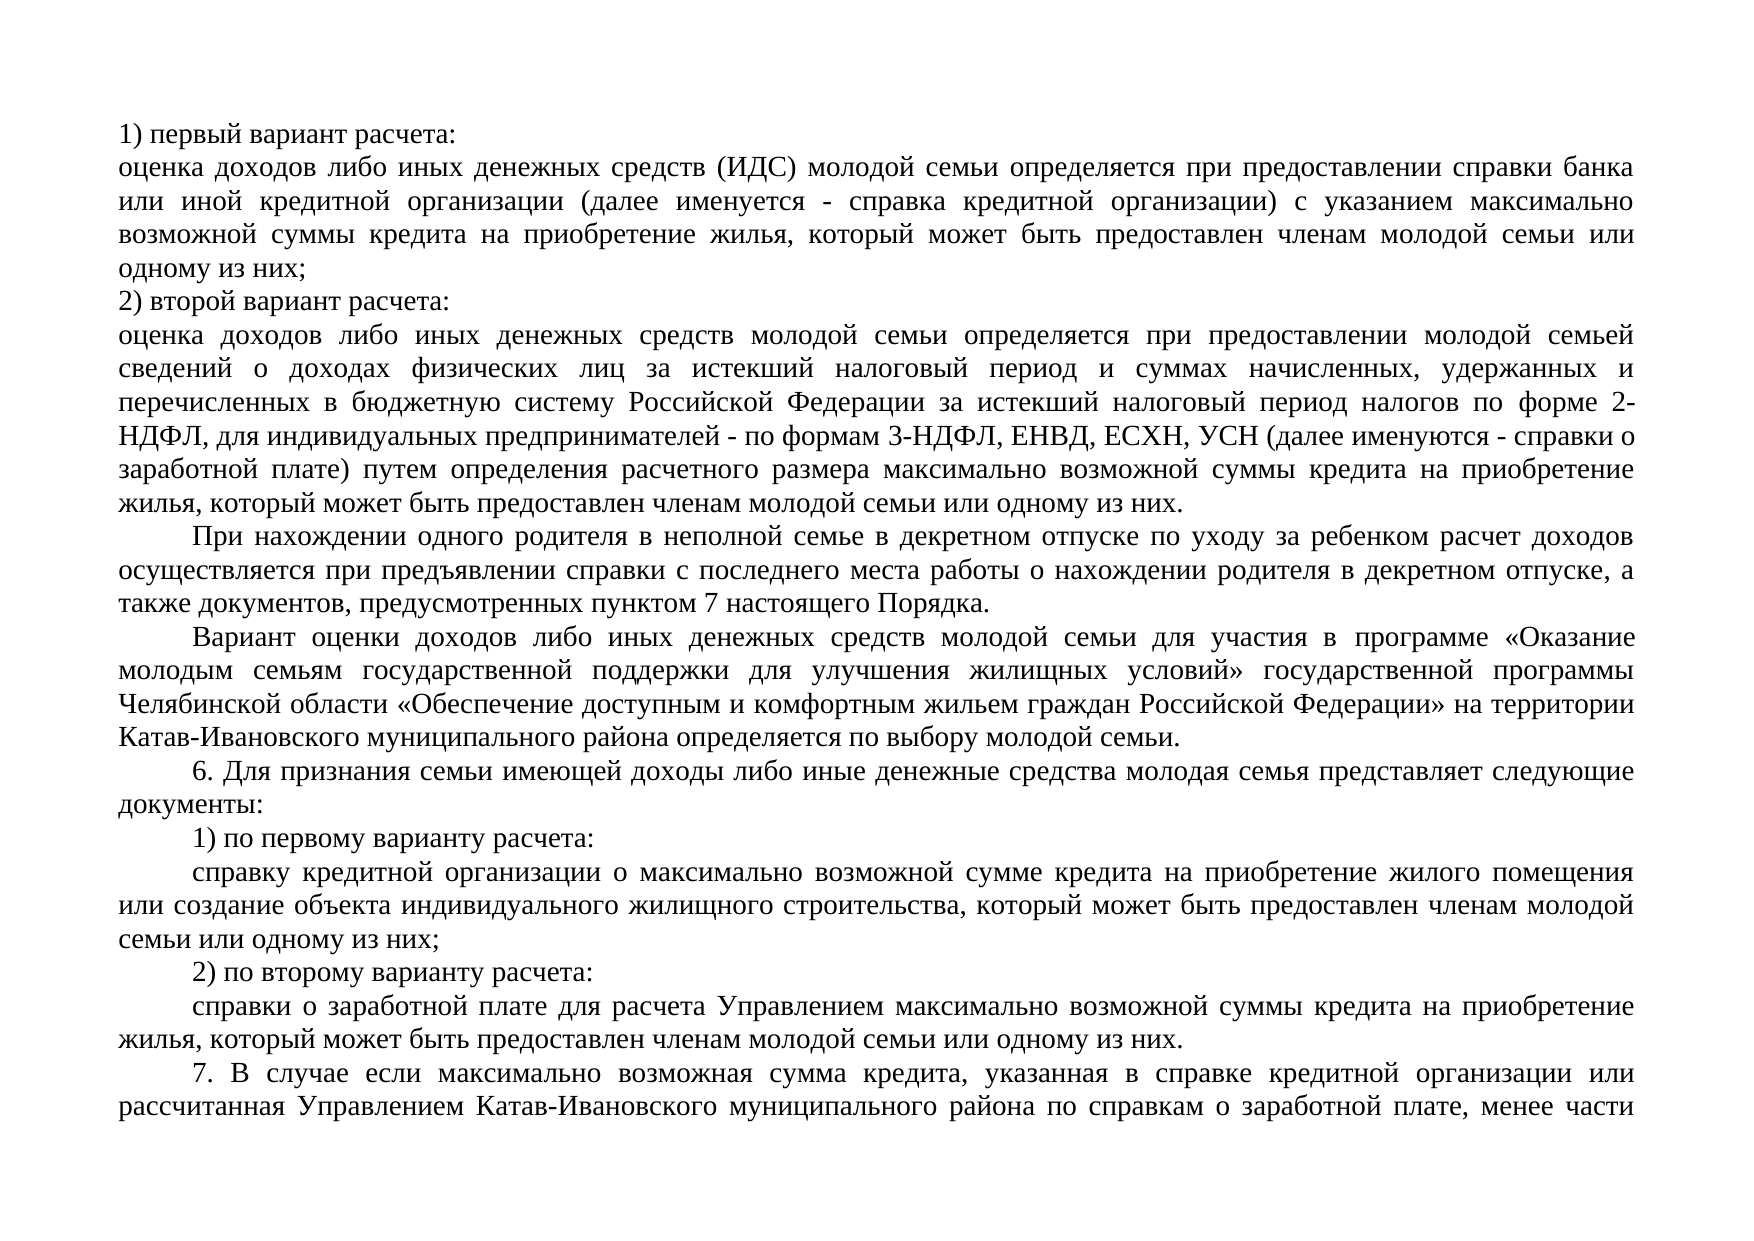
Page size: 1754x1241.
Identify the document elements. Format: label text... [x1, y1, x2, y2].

text 2) второй вариант расчета: [118, 283, 1636, 317]
text оценка доходов либо иных денежных средств молодой семьи определяется при предоставлении молодой семьей сведений о доходах физических лиц за истекший налоговый период и суммах начисленных, удержанных и перечисленных в бюджетную систему Российской Федерации за истекший налоговый период налогов по форме 2-НДФЛ, для индивидуальных предпринимателей - по формам 3-НДФЛ, ЕНВД, ЕСХН, УСН (далее именуются - справки о заработной плате) путем определения расчетного размера максимально возможной суммы кредита на приобретение жилья, который может быть предоставлен членам молодой семьи или одному из них. [118, 317, 1636, 518]
text 1) по первому варианту расчета: [118, 820, 1636, 854]
text оценка доходов либо иных денежных средств (ИДС) молодой семьи определяется при предоставлении справки банка или иной кредитной организации (далее именуется - справка кредитной организации) с указанием максимально возможной суммы кредита на приобретение жилья, который может быть предоставлен членам молодой семьи или одному из них; [118, 149, 1636, 283]
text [118, 1055, 1636, 1122]
text При нахождении одного родителя в неполной семье в декретном отпуске по уходу за ребенком расчет доходов осуществляется при предъявлении справки с последнего места работы о нахождении родителя в декретном отпуске, а также документов, предусмотренных пунктом 7 настоящего Порядка. [118, 518, 1636, 619]
text 1) первый вариант расчета: [118, 116, 1636, 149]
text справки о заработной плате для расчета Управлением максимально возможной суммы кредита на приобретение жилья, который может быть предоставлен членам молодой семьи или одному из них. [118, 988, 1636, 1055]
text справку кредитной организации о максимально возможной сумме кредита на приобретение жилого помещения или создание объекта индивидуального жилищного строительства, который может быть предоставлен членам молодой семьи или одному из них; [118, 854, 1636, 954]
text 6. Для признания семьи имеющей доходы либо иные денежные средства молодая семья представляет следующие документы: [118, 753, 1636, 820]
text 2) по второму варианту расчета: [118, 954, 1636, 988]
text Вариант оценки доходов либо иных денежных средств молодой семьи для участия в программе «Оказание молодым семьям государственной поддержки для улучшения жилищных условий» государственной программы Челябинской области «Обеспечение доступным и комфортным жильем граждан Российской Федерации» на территории Катав-Ивановского муниципального района определяется по выбору молодой семьи. [118, 619, 1636, 753]
